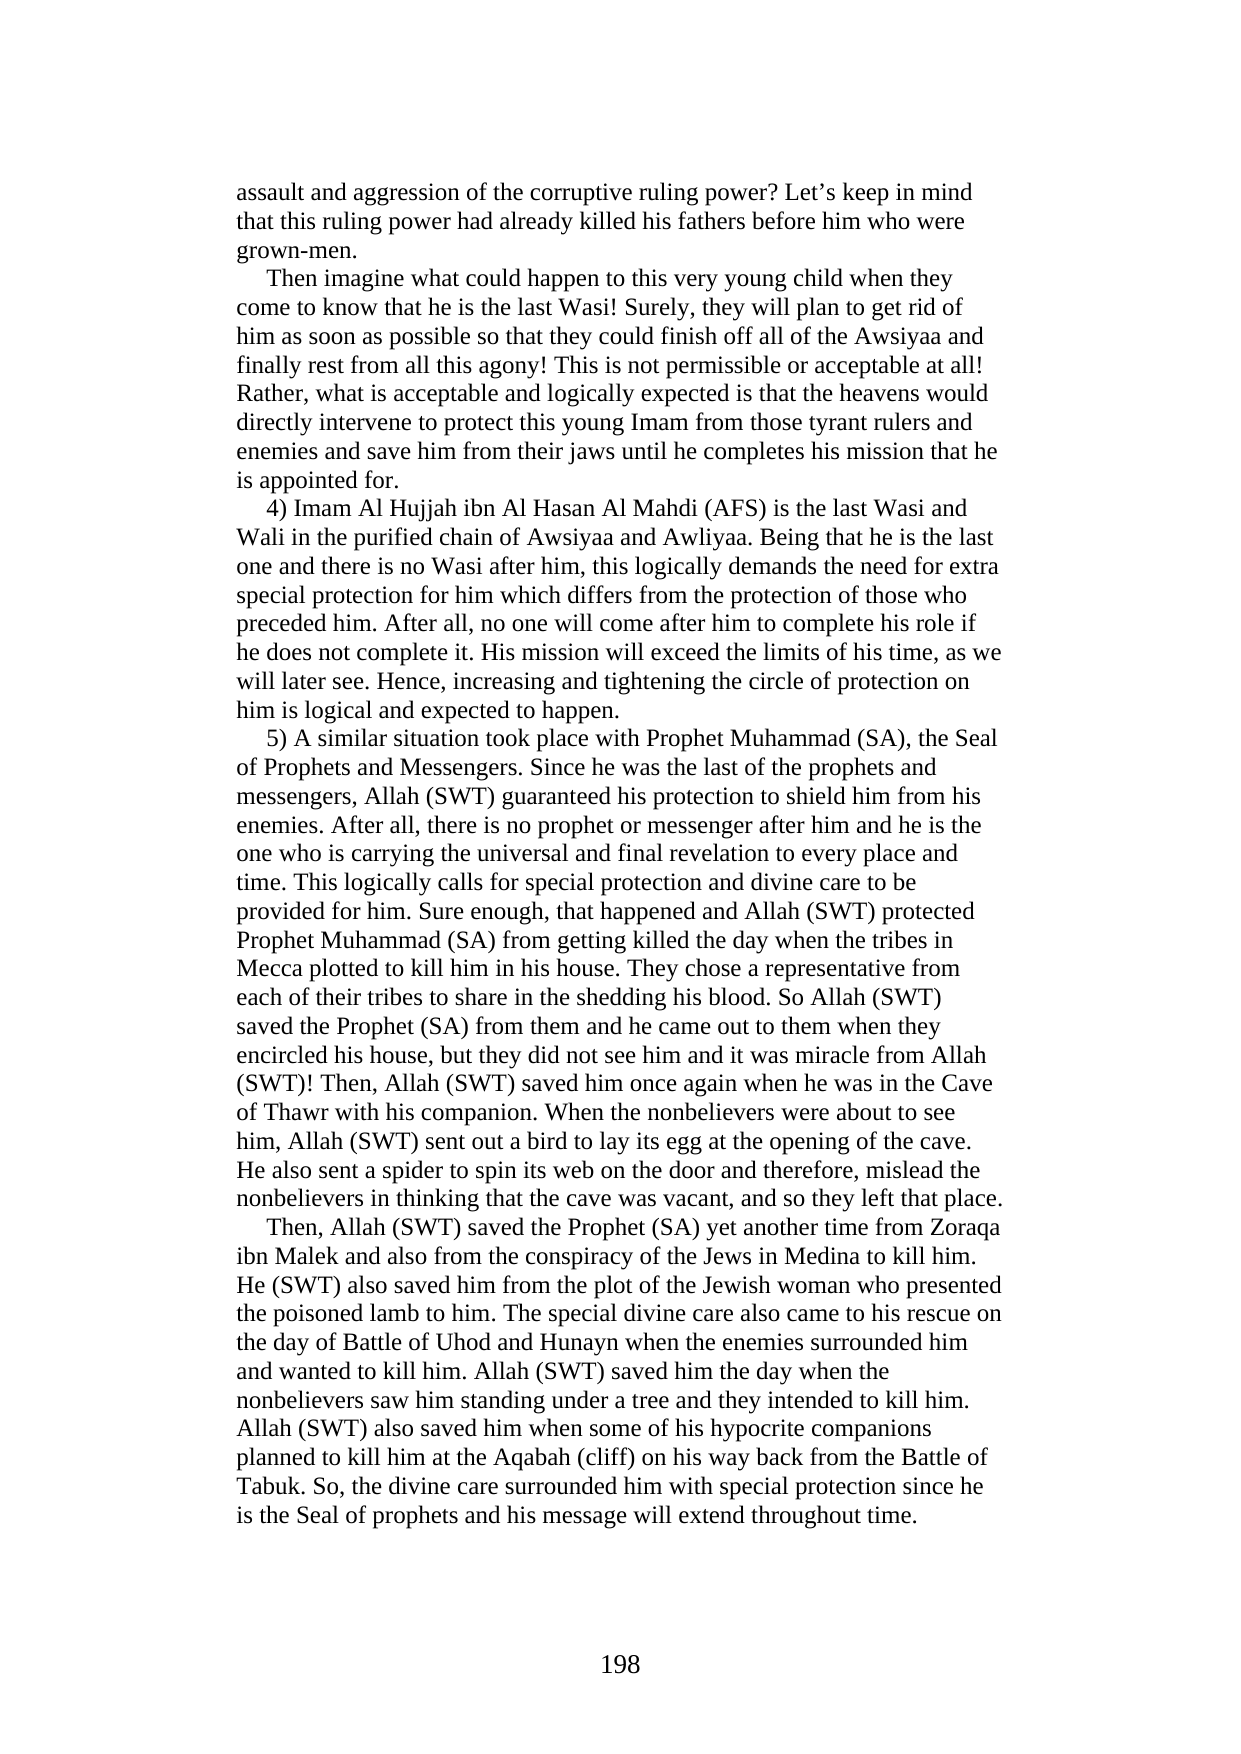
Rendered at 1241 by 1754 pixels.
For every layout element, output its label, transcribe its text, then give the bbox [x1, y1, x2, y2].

text 5) A similar situation took place with Prophet Muhammad (SA), the Seal of Prophets and Messengers. Since he was the last of the prophets and messengers, Allah (SWT) guaranteed his protection to shield him from his enemies. After all, there is no prophet or messenger after him and he is the one who is carrying the universal and final revelation to every place and time. This logically calls for special protection and divine care to be provided for him. Sure enough, that happened and Allah (SWT) protected Prophet Muhammad (SA) from getting killed the day when the tribes in Mecca plotted to kill him in his house. They chose a representative from each of their tribes to share in the shedding his blood. So Allah (SWT) saved the Prophet (SA) from them and he came out to them when they encircled his house, but they did not see him and it was miracle from Allah (SWT)! Then, Allah (SWT) saved him once again when he was in the Cave of Thawr with his companion. When the nonbelievers were about to see him, Allah (SWT) sent out a bird to lay its egg at the opening of the cave. He also sent a spider to spin its web on the door and therefore, mislead the nonbelievers in thinking that the cave was vacant, and so they left that place. [236, 723, 1004, 1212]
text Then, Allah (SWT) saved the Prophet (SA) yet another time from Zoraqa ibn Malek and also from the conspiracy of the Jews in Medina to kill him. He (SWT) also saved him from the plot of the Jewish woman who presented the poisoned lamb to him. The special divine care also came to his rescue on the day of Battle of Uhod and Hunayn when the enemies surrounded him and wanted to kill him. Allah (SWT) saved him the day when the nonbelievers saw him standing under a tree and they intended to kill him. Allah (SWT) also saved him when some of his hypocrite companions planned to kill him at the Aqabah (cliff) on his way back from the Battle of Tabuk. So, the divine care surrounded him with special protection since he is the Seal of prophets and his message will extend throughout time. [236, 1212, 1004, 1528]
text Then imagine what could happen to this very young child when they come to know that he is the last Wasi! Surely, they will plan to get rid of him as soon as possible so that they could finish off all of the Awsiyaa and finally rest from all this agony! This is not permissible or acceptable at all! Rather, what is acceptable and logically expected is that the heavens would directly intervene to protect this young Imam from those tyrant rulers and enemies and save him from their jaws until he completes his mission that he is appointed for. [236, 263, 1004, 493]
text 4) Imam Al Hujjah ibn Al Hasan Al Mahdi (AFS) is the last Wasi and Wali in the purified chain of Awsiyaa and Awliyaa. Being that he is the last one and there is no Wasi after him, this logically demands the need for extra special protection for him which differs from the protection of those who preceded him. After all, no one will come after him to complete his role if he does not complete it. His mission will exceed the limits of his time, as we will later see. Hence, increasing and tightening the circle of protection on him is logical and expected to happen. [236, 493, 1004, 723]
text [236, 177, 1004, 263]
